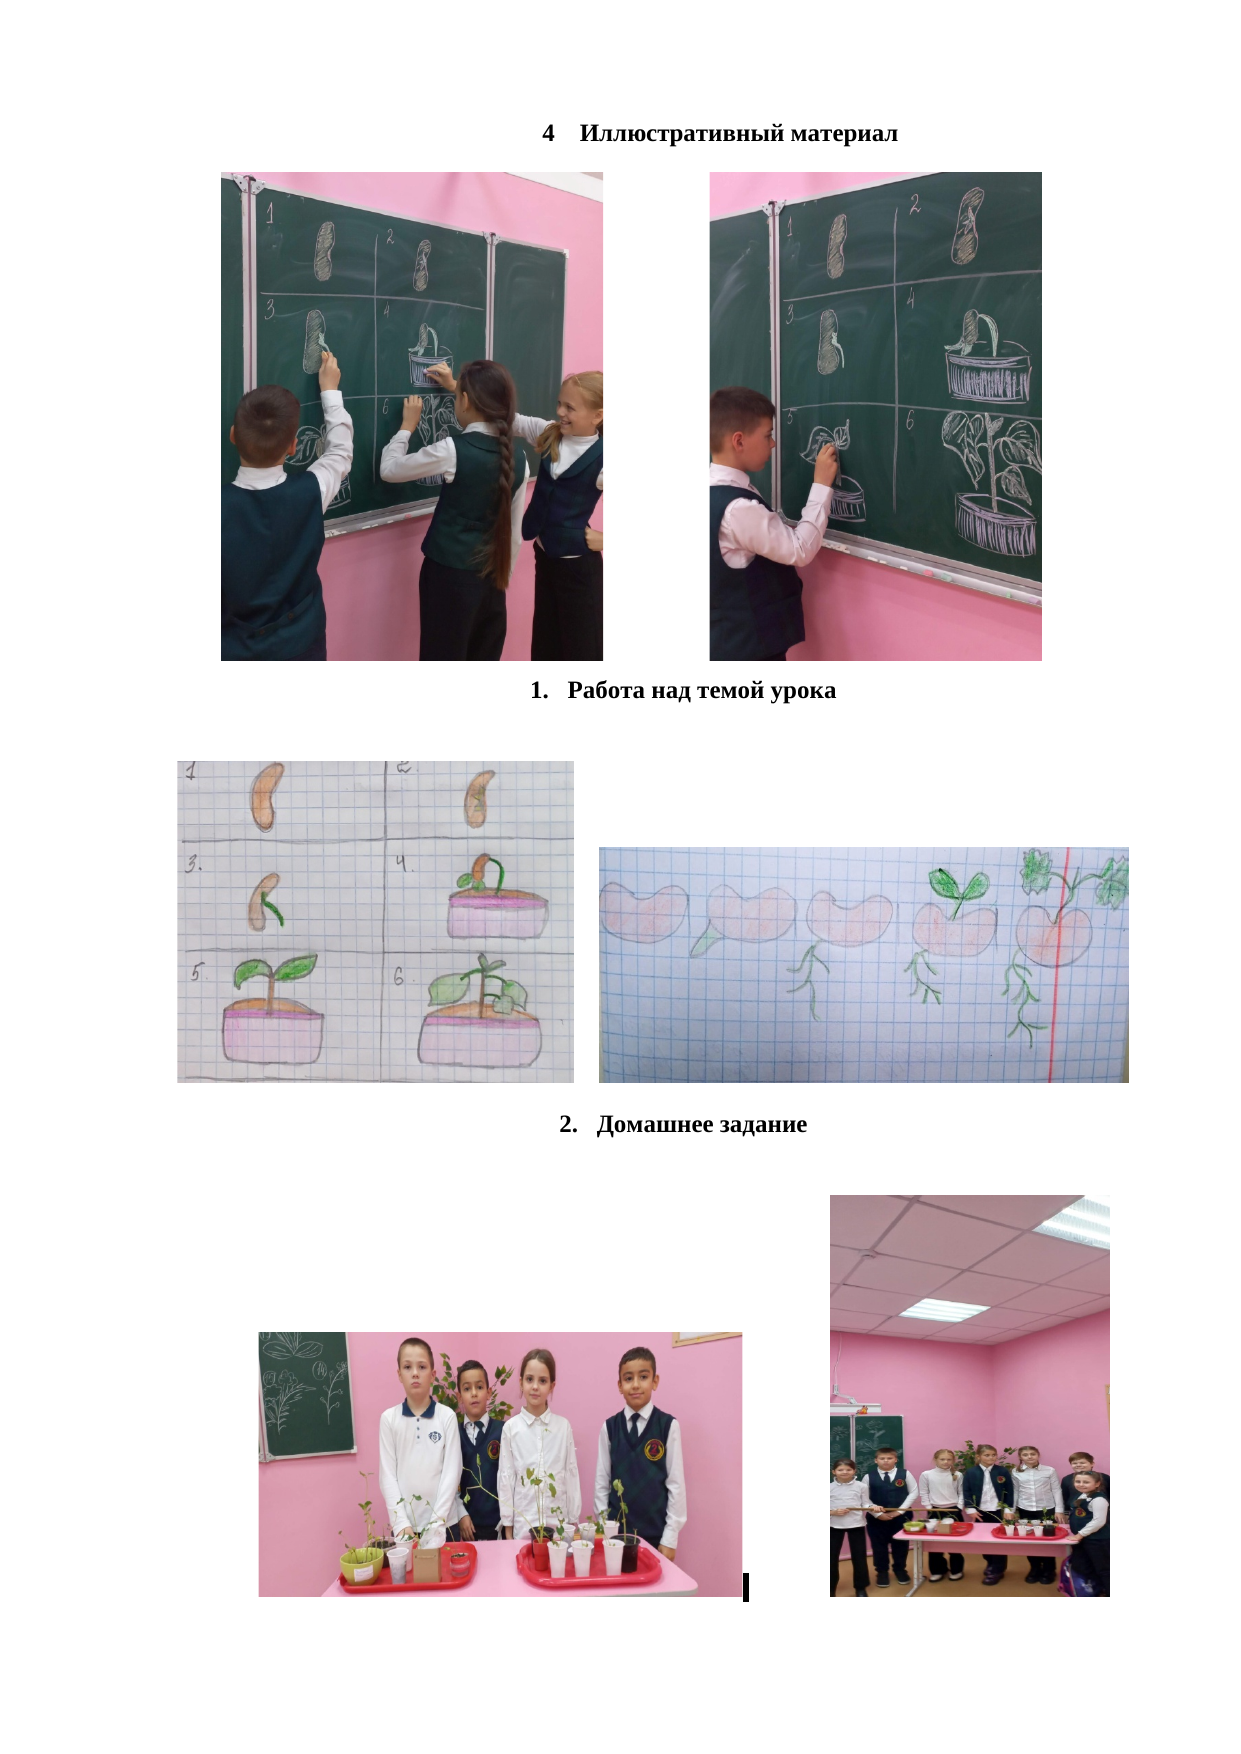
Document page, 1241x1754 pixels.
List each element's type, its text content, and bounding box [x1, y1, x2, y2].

subtitle Домашнее задание [215, 1109, 1152, 1138]
picture [177, 761, 574, 1083]
picture [599, 847, 1129, 1083]
picture [221, 172, 604, 661]
picture [830, 1195, 1110, 1597]
picture [258, 1332, 743, 1597]
list Работа над темой урока [215, 675, 1152, 704]
list Иллюстративный материал [288, 118, 1152, 147]
picture [709, 172, 1042, 661]
